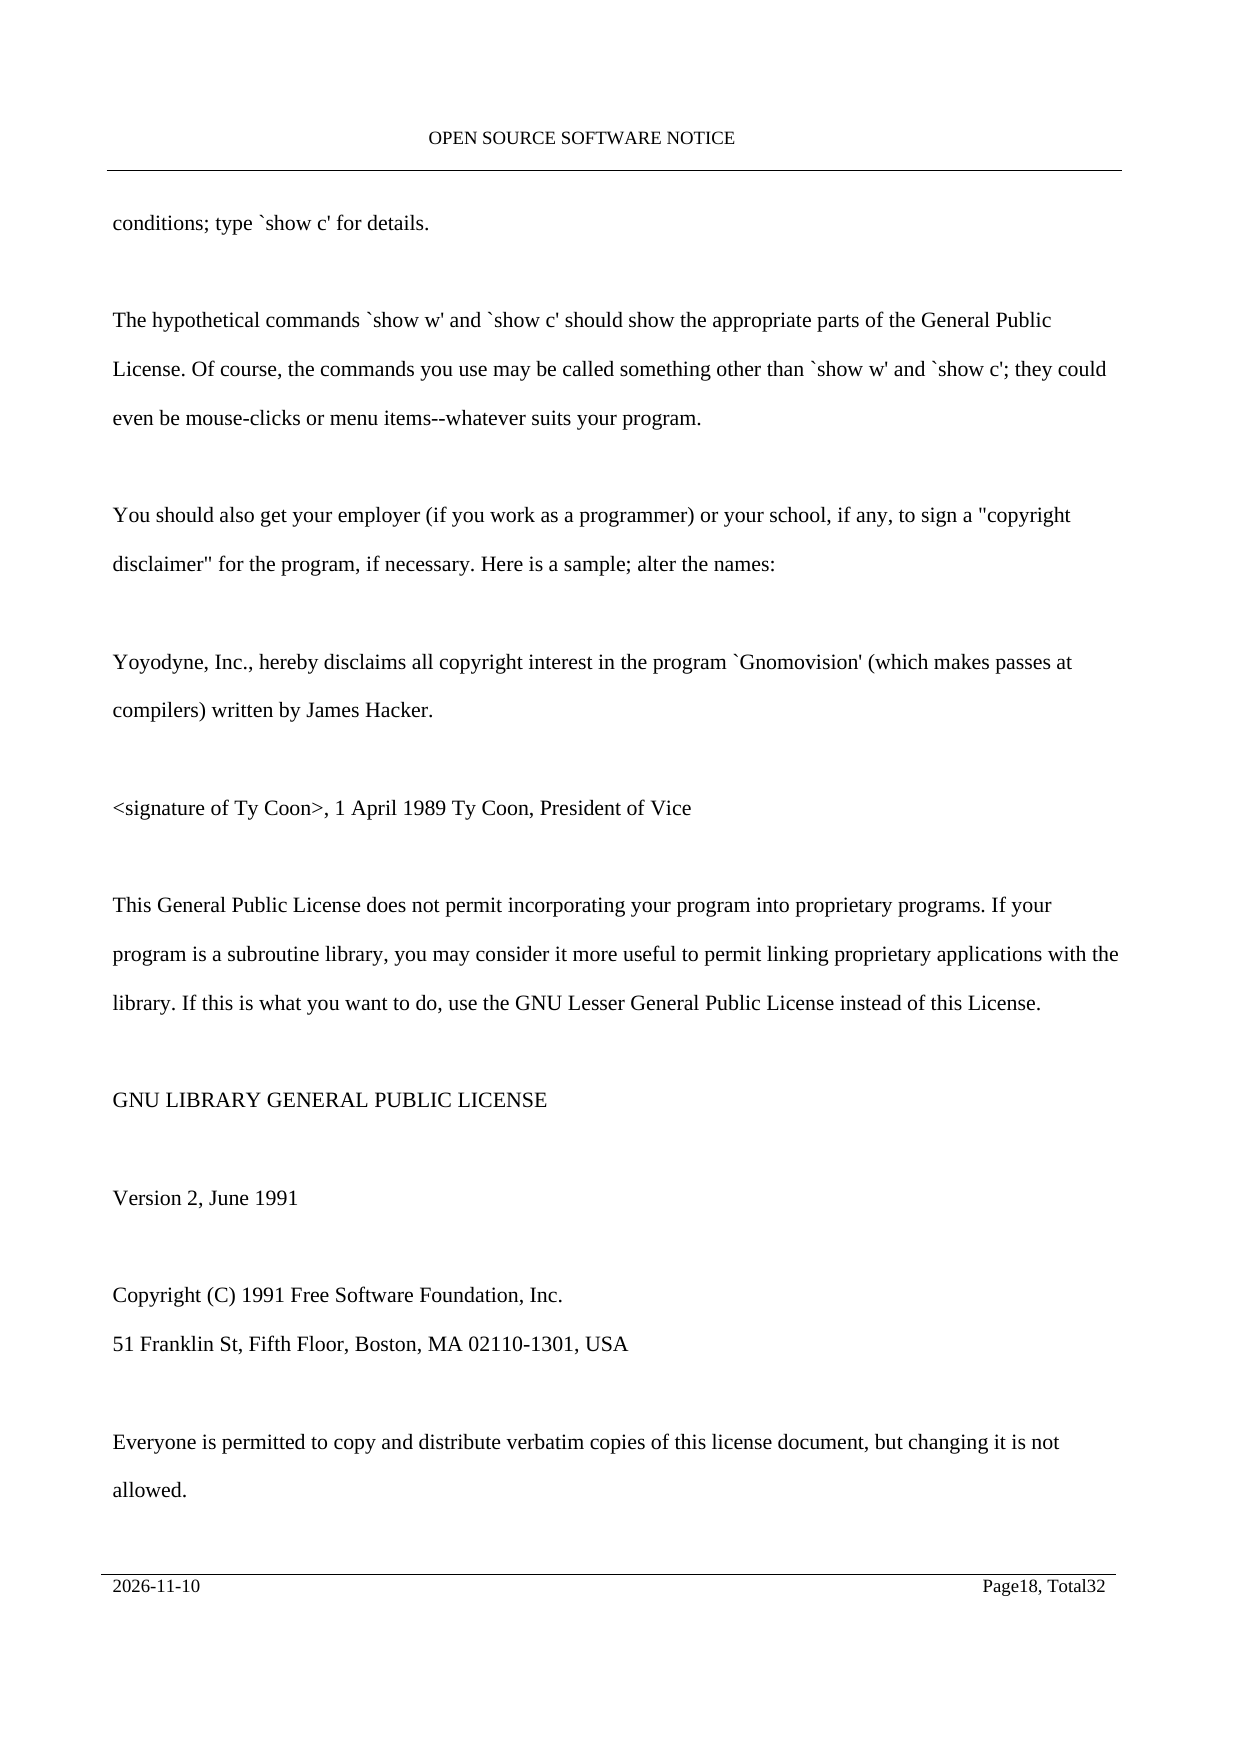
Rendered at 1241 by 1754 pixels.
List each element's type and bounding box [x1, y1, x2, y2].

text [112, 206, 1128, 1506]
